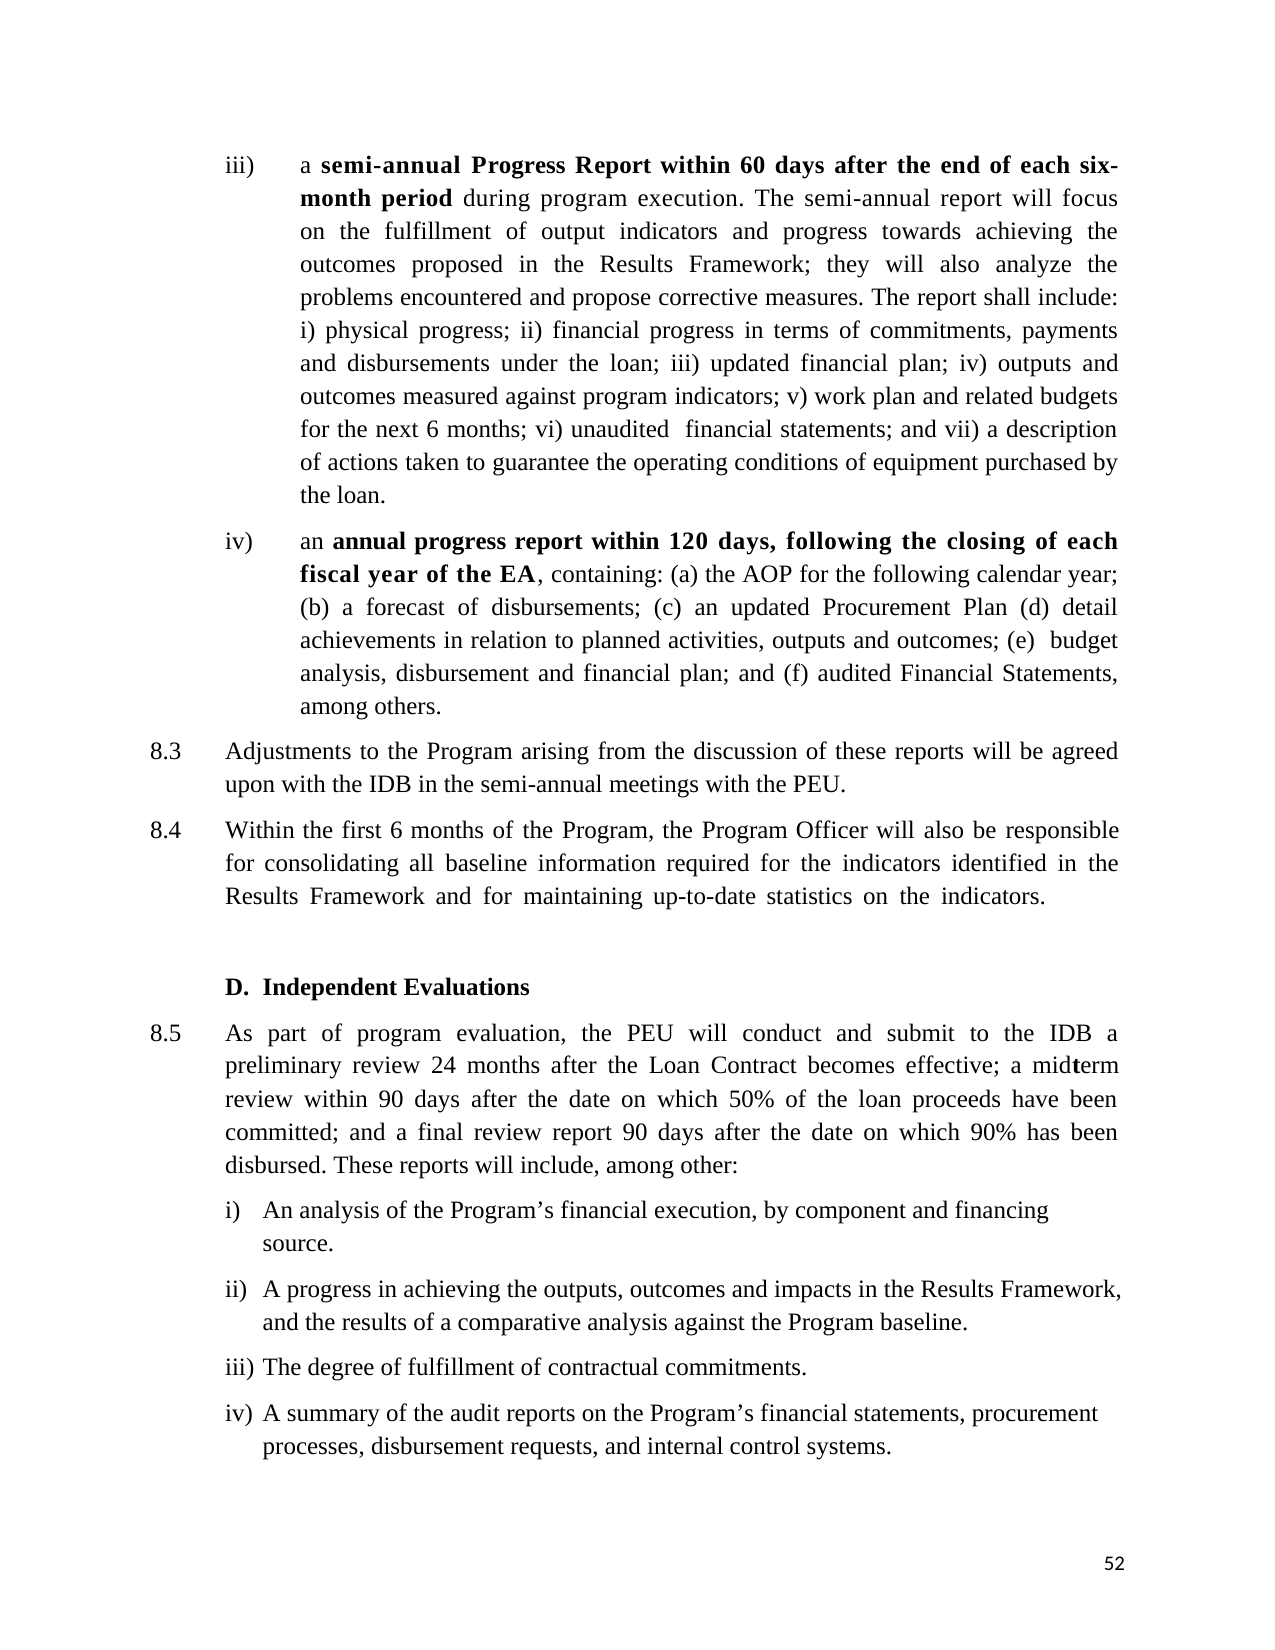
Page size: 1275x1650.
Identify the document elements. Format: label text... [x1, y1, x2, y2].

subtitle Independent Evaluations [225, 972, 1125, 1001]
list an annual progress report within 120 days, following the closing of each fiscal year of the EA, containing: (a) the AOP for the following calendar year; (b) a forecast of disbursements; (c) an updated Procurement Plan (d) detail achievements in relation to planned activities, outputs and outcomes; (e) budget analysis, disbursement and financial plan; and (f) audited Financial Statements, among others. [225, 526, 1119, 719]
list Adjustments to the Program arising from the discussion of these reports will be agreed upon with the IDB in the semi-annual meetings with the PEU. [150, 736, 1119, 798]
list A summary of the audit reports on the Program’s financial statements, procurement processes, disbursement requests, and internal control systems. [225, 1398, 1125, 1459]
list a semi-annual Progress Report within 60 days after the end of each six-month period during program execution. The semi-annual report will focus on the fulfillment of output indicators and progress towards achieving the outcomes proposed in the Results Framework; they will also analyze the problems encountered and propose corrective measures. The report shall include: i) physical progress; ii) financial progress in terms of commitments, payments and disbursements under the loan; iii) updated financial plan; iv) outputs and outcomes measured against program indicators; v) work plan and related budgets for the next 6 months; vi) unaudited financial statements; and vii) a description of actions taken to guarantee the operating conditions of equipment purchased by the loan. [225, 150, 1119, 509]
list As part of program evaluation, the PEU will conduct and submit to the IDB a preliminary review 24 months after the Loan Contract becomes effective; a midterm review within 90 days after the date on which 50% of the loan proceeds have been committed; and a final review report 90 days after the date on which 90% has been disbursed. These reports will include, among other: [150, 1018, 1119, 1178]
list A progress in achieving the outputs, outcomes and impacts in the Results Framework, and the results of a comparative analysis against the Program baseline. [225, 1274, 1125, 1336]
list Within the first 6 months of the Program, the Program Officer will also be responsible for consolidating all baseline information required for the indicators identified in the Results Framework and for maintaining up-to-date statistics on the indicators. [150, 815, 1119, 910]
list The degree of fulfillment of contractual commitments. [225, 1352, 1125, 1381]
list An analysis of the Program’s financial execution, by component and financing source. [225, 1195, 1125, 1257]
